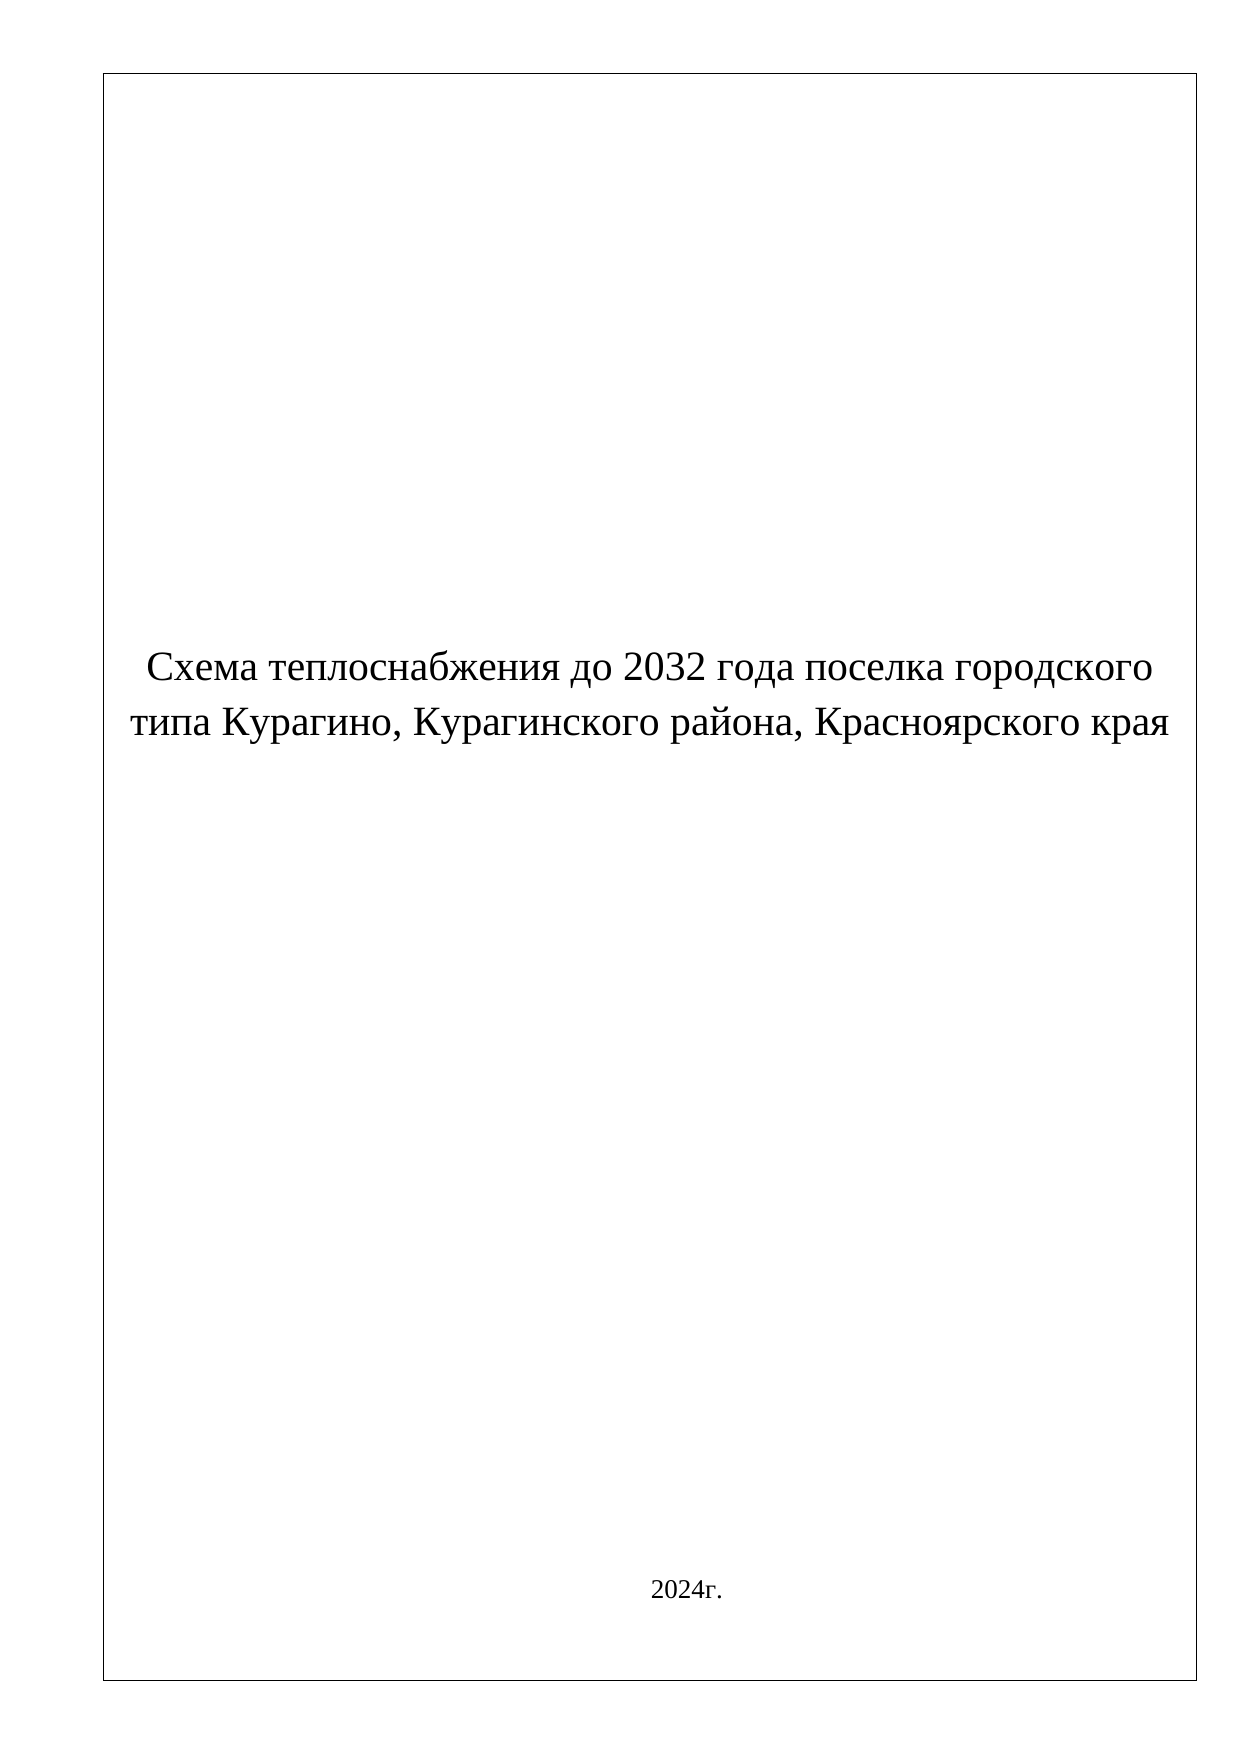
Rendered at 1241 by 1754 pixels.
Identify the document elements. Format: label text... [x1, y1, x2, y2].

text Схема теплоснабжения до 2032 года поселка городского типа Курагино, Курагинского района, Красноярского края [118, 641, 1181, 744]
text 2024г. [118, 1573, 1181, 1604]
